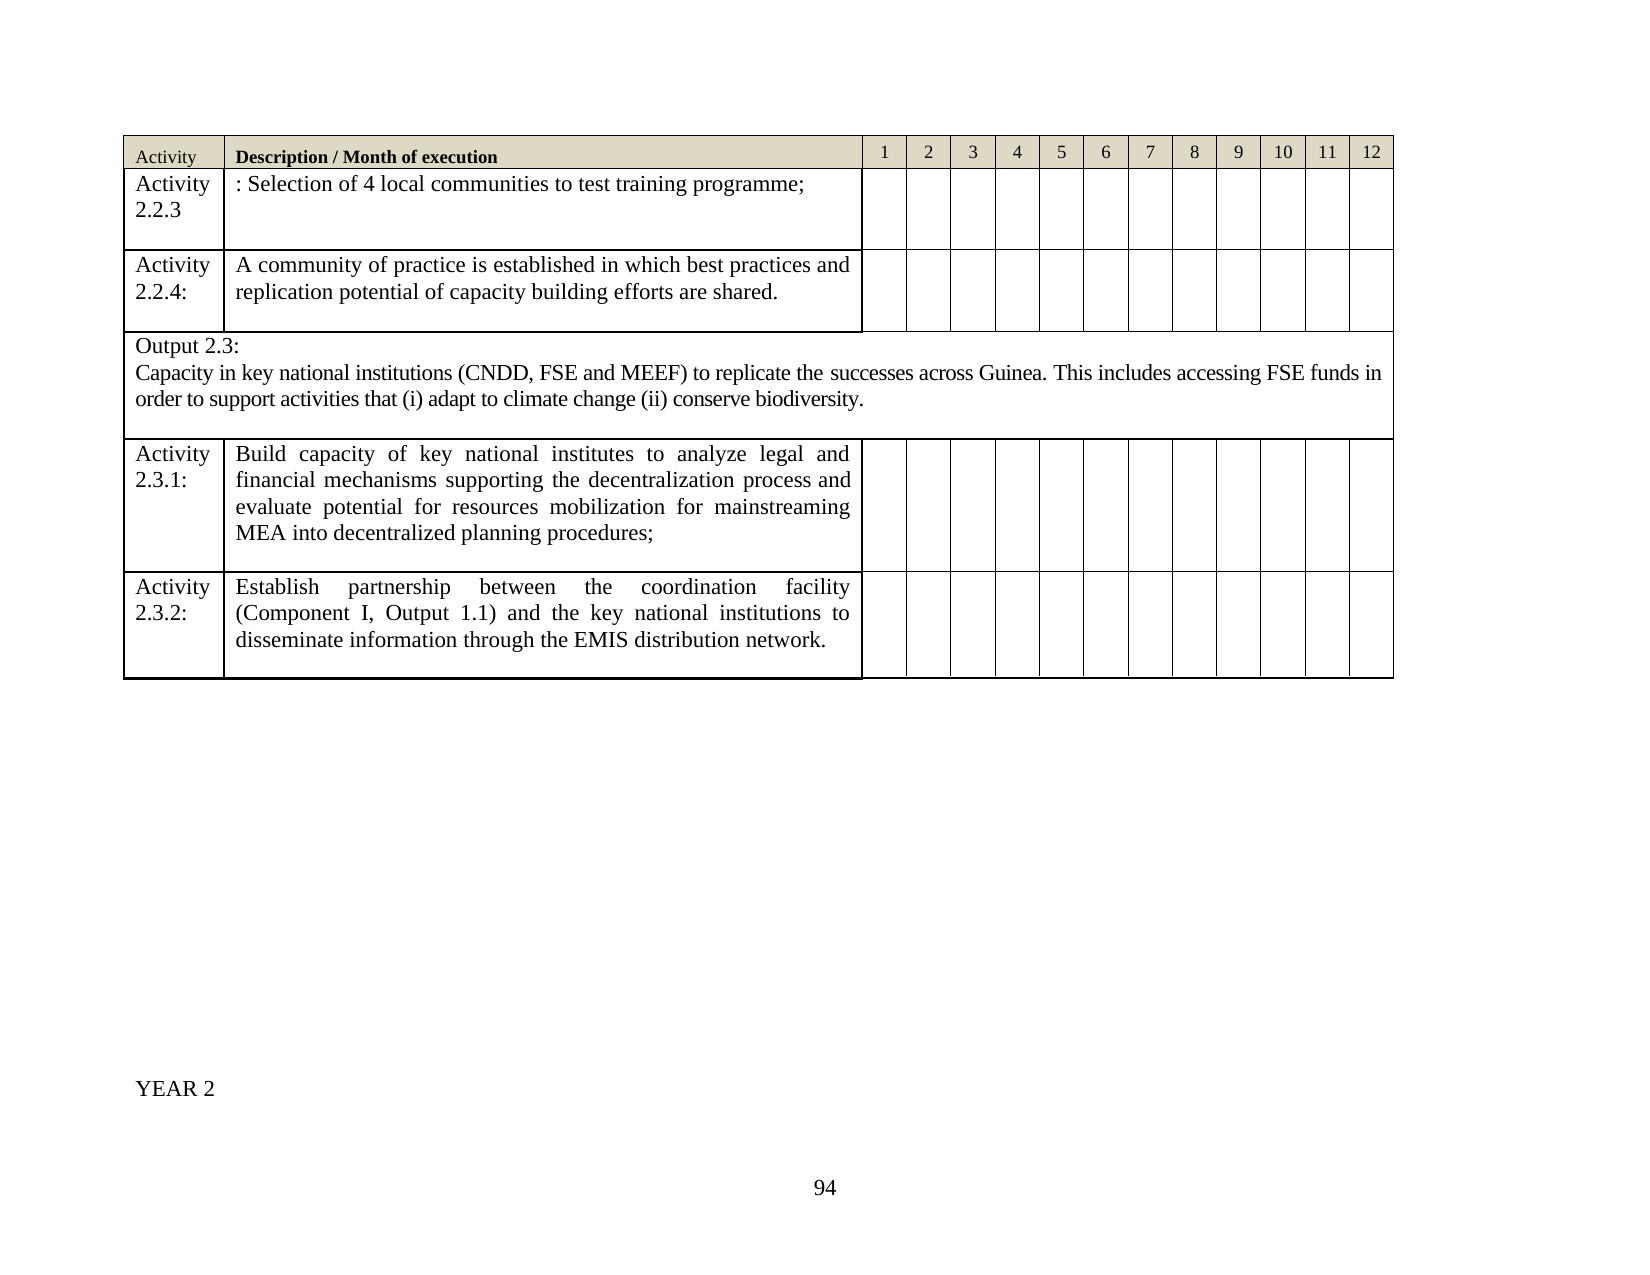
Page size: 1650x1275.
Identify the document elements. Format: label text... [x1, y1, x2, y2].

table_cell [996, 169, 1039, 249]
table_cell : Selection of 4 local communities to test training programme; [225, 169, 861, 249]
table_cell [1306, 440, 1349, 571]
table_header 10 [1261, 136, 1305, 168]
table_header 5 [1040, 136, 1083, 168]
table_cell [1305, 572, 1349, 677]
table_header 3 [951, 136, 995, 168]
table_cell [1084, 572, 1128, 677]
table_cell Establish partnership between the coordination facility (Component I, Output 1.1) and the key national institutions to disseminate information through the EMIS distribution network. [225, 573, 861, 677]
table_header 11 [1306, 136, 1349, 168]
table_cell [951, 572, 995, 677]
table_header 9 [1217, 136, 1260, 168]
table_cell Activity 2.3.1: [125, 440, 223, 571]
table_cell [1173, 250, 1216, 331]
table_cell [907, 250, 950, 331]
table_header 4 [996, 136, 1039, 168]
table_header 12 [1350, 136, 1393, 168]
table_cell [1129, 250, 1172, 331]
table_cell [995, 572, 1039, 677]
table_header 7 [1129, 136, 1172, 168]
table_cell [996, 440, 1039, 571]
table_cell [996, 250, 1039, 331]
table_cell [1217, 250, 1260, 331]
table_cell [951, 440, 995, 571]
table_cell [907, 440, 950, 571]
table_cell [1084, 440, 1128, 571]
table_cell [1350, 169, 1393, 249]
table_cell [1173, 169, 1216, 249]
table_cell [1040, 572, 1084, 677]
table_cell Activity 2.2.3 [125, 169, 223, 249]
table_cell [1261, 250, 1305, 331]
table_cell [951, 169, 995, 249]
table_header 8 [1173, 136, 1216, 168]
table_cell [1349, 572, 1393, 677]
table_cell [907, 572, 951, 677]
table_cell [1306, 250, 1349, 331]
table_header 1 [863, 136, 906, 168]
table_cell [1084, 250, 1128, 331]
table_cell [907, 169, 950, 249]
table_cell Output 2.3: Capacity in key national institutions (CNDD, FSE and MEEF) to replicate the successes across Guinea. This includes accessing FSE funds in order to support activities that (i) adapt to climate change (ii) conserve biodiversity. [125, 332, 1393, 438]
table_header 6 [1084, 136, 1128, 168]
table_cell [1261, 572, 1305, 677]
table_cell [1084, 169, 1128, 249]
table_cell [1261, 169, 1305, 249]
table_cell [951, 250, 995, 331]
table_header 2 [907, 136, 950, 168]
table_cell [863, 440, 906, 571]
table_cell Activity 2.2.4: [125, 251, 223, 331]
table_cell [1217, 169, 1260, 249]
table_cell [1129, 440, 1172, 571]
table_cell [1172, 572, 1216, 677]
table_cell A community of practice is established in which best practices and replication potential of capacity building efforts are shared. [225, 251, 861, 331]
table_cell [1040, 169, 1083, 249]
table_cell [1350, 250, 1393, 331]
table_cell [863, 250, 906, 331]
table_cell [1350, 440, 1393, 571]
table_cell [1216, 572, 1261, 677]
table_cell [1129, 169, 1172, 249]
table_cell [1128, 572, 1172, 677]
table_header Activity [124, 136, 224, 168]
table_cell [1217, 440, 1260, 571]
table_header Description / Month of execution [225, 136, 862, 168]
table_cell [1040, 440, 1083, 571]
table_cell Activity 2.3.2: [125, 573, 223, 677]
table_cell [1173, 440, 1216, 571]
table_cell Build capacity of key national institutes to analyze legal and financial mechanisms supporting the decentralization process and evaluate potential for resources mobilization for mainstreaming MEA into decentralized planning procedures; [225, 440, 861, 571]
table_cell [863, 169, 906, 249]
table_cell [1040, 250, 1083, 331]
table_cell [863, 572, 907, 677]
table_cell [1261, 440, 1305, 571]
text YEAR 2 [135, 1075, 1515, 1101]
table_cell [1306, 169, 1349, 249]
